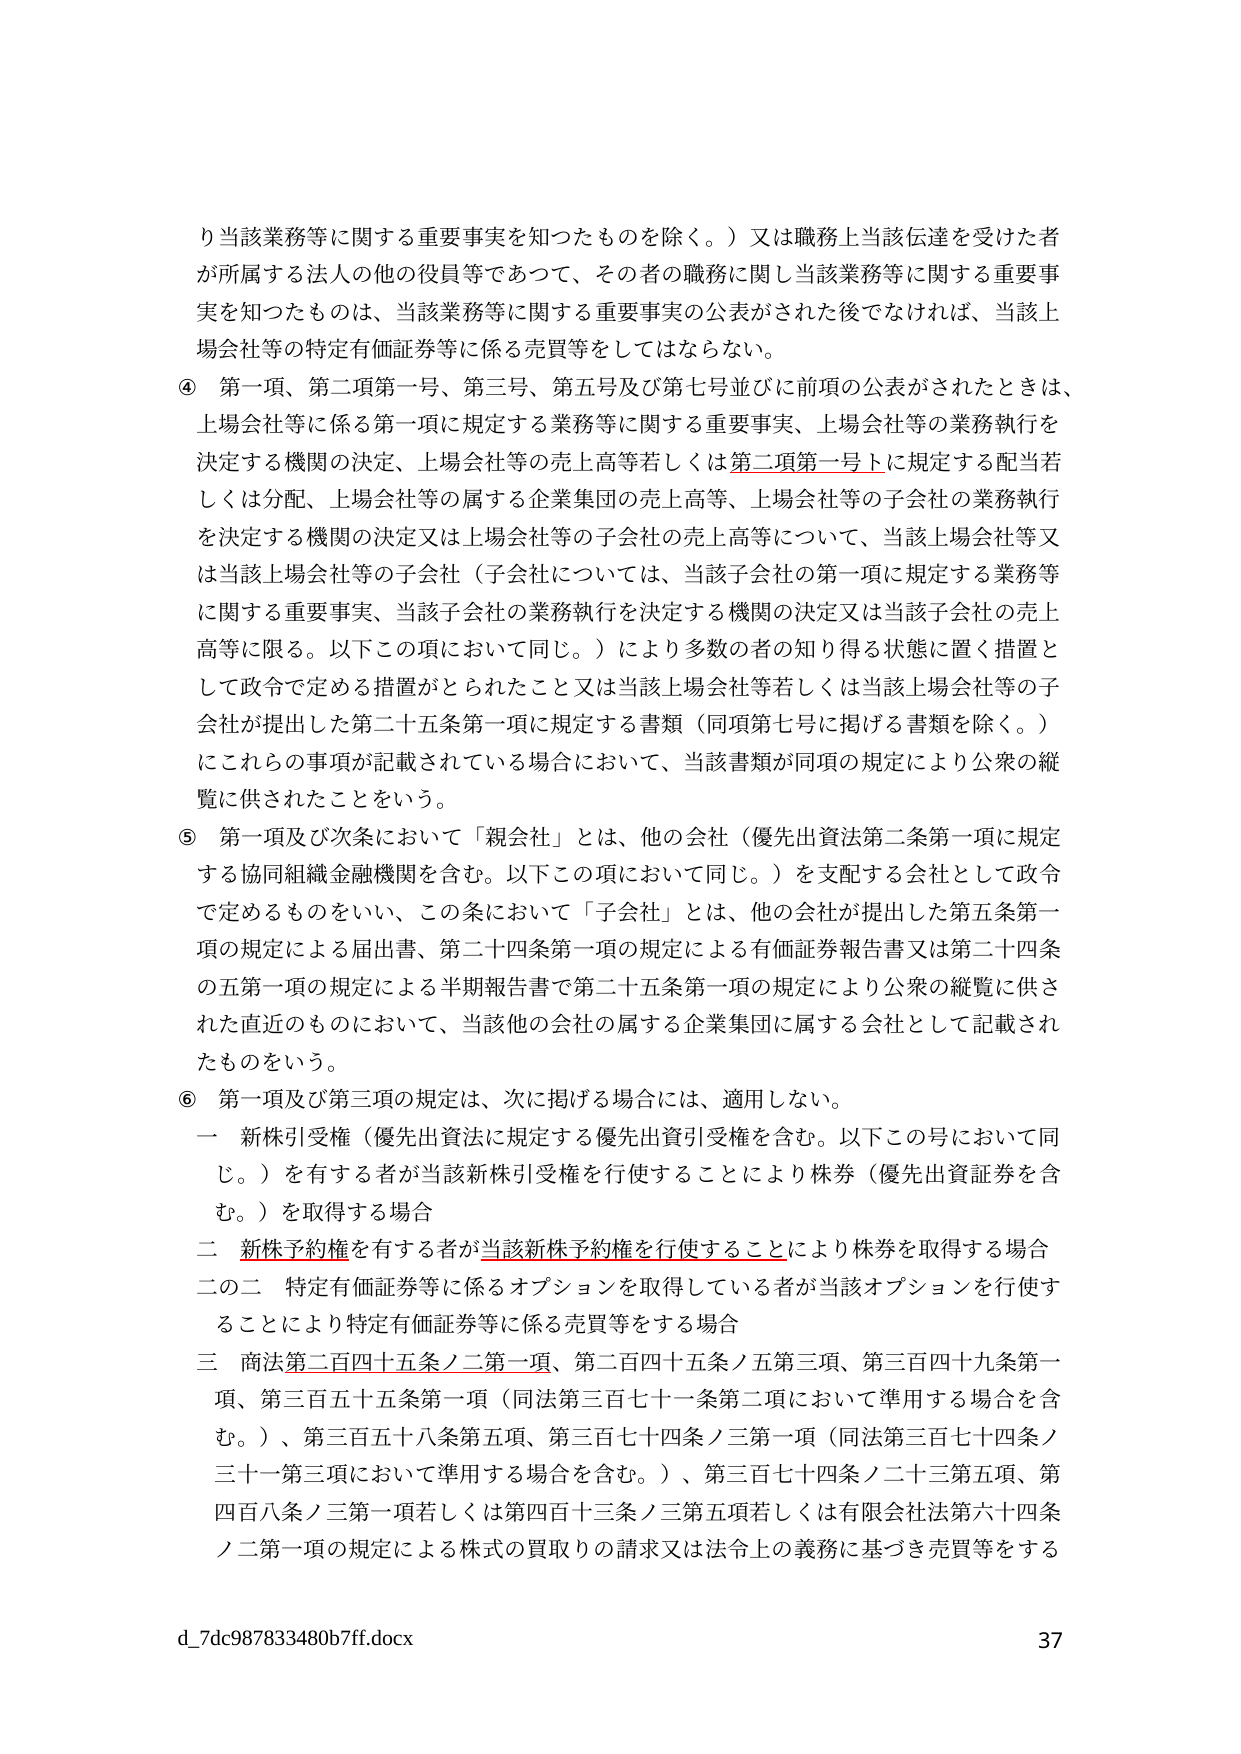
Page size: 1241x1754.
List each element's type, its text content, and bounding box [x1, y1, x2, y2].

text 一 新株引受権（優先出資法に規定する優先出資引受権を含む。以下この号において同じ。）を有する者が当該新株引受権を行使することにより株券（優先出資証券を含む。）を取得する場合 [196, 1117, 1063, 1229]
text ⑤ 第一項及び次条において「親会社」とは、他の会社（優先出資法第二条第一項に規定する協同組織金融機関を含む。以下この項において同じ。）を支配する会社として政令で定めるものをいい、この条において「子会社」とは、他の会社が提出した第五条第一項の規定による届出書、第二十四条第一項の規定による有価証券報告書又は第二十四条の五第一項の規定による半期報告書で第二十五条第一項の規定により公衆の縦覧に供された直近のものにおいて、当該他の会社の属する企業集団に属する会社として記載されたものをいう。 [177, 817, 1063, 1079]
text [196, 1342, 1063, 1567]
text ④ 第一項、第二項第一号、第三号、第五号及び第七号並びに前項の公表がされたときは、上場会社等に係る第一項に規定する業務等に関する重要事実、上場会社等の業務執行を決定する機関の決定、上場会社等の売上高等若しくは第二項第一号トに規定する配当若しくは分配、上場会社等の属する企業集団の売上高等、上場会社等の子会社の業務執行を決定する機関の決定又は上場会社等の子会社の売上高等について、当該上場会社等又は当該上場会社等の子会社（子会社については、当該子会社の第一項に規定する業務等に関する重要事実、当該子会社の業務執行を決定する機関の決定又は当該子会社の売上高等に限る。以下この項において同じ。）により多数の者の知り得る状態に置く措置として政令で定める措置がとられたこと又は当該上場会社等若しくは当該上場会社等の子会社が提出した第二十五条第一項に規定する書類（同項第七号に掲げる書類を除く。）にこれらの事項が記載されている場合において、当該書類が同項の規定により公衆の縦覧に供されたことをいう。 [177, 367, 1063, 817]
text ⑥ 第一項及び第三項の規定は、次に掲げる場合には、適用しない。 [177, 1079, 1063, 1117]
text 二 新株予約権を有する者が当該新株予約権を行使することにより株券を取得する場合 [196, 1229, 1063, 1267]
text 二の二 特定有価証券等に係るオプションを取得している者が当該オプションを行使することにより特定有価証券等に係る売買等をする場合 [196, 1267, 1063, 1342]
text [177, 217, 1063, 367]
